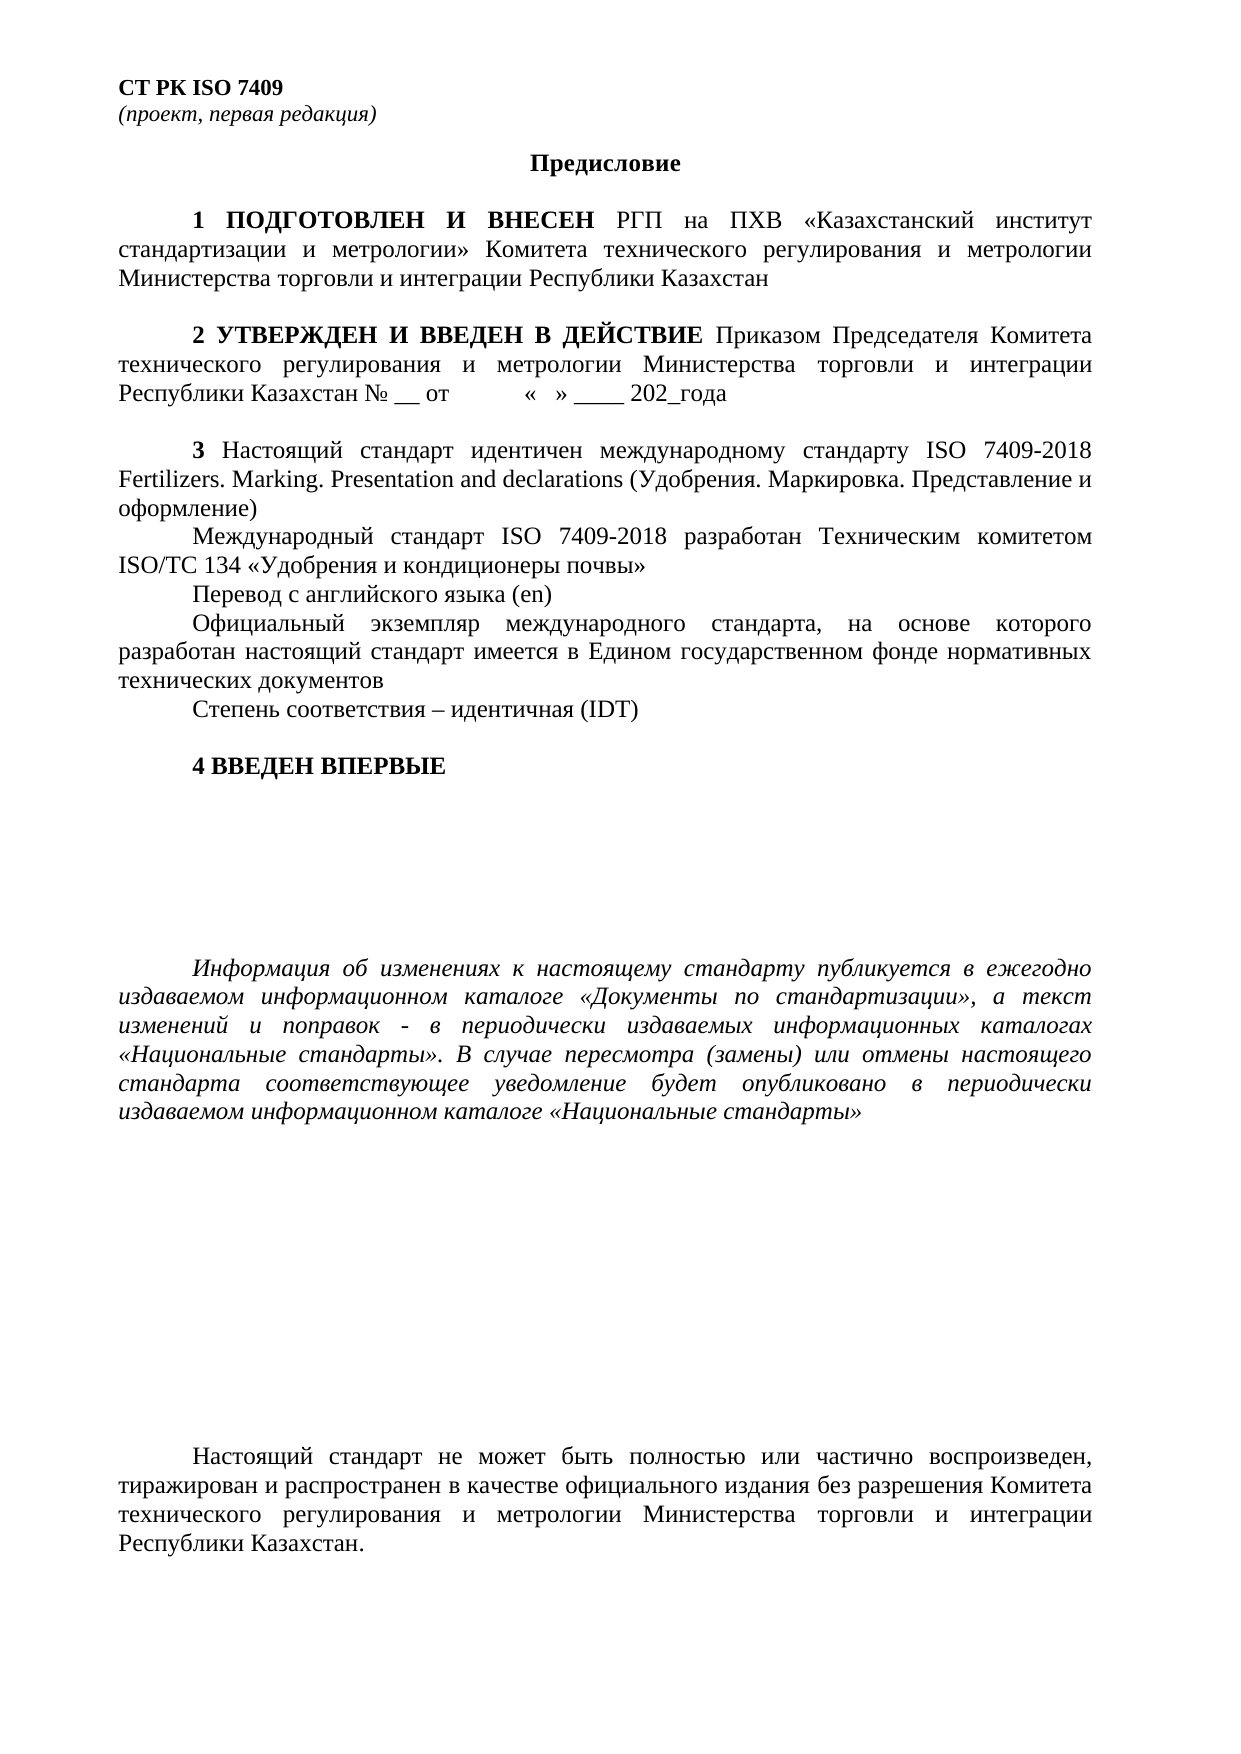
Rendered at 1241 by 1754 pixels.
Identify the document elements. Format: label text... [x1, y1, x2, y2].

text Международный стандарт ISO 7409-2018 разработан Техническим комитетом ISO/TC 134 «Удобрения и кондиционеры почвы» [118, 521, 1092, 579]
text Информация об изменениях к настоящему стандарту публикуется в ежегодно издаваемом информационном каталоге «Документы по стандартизации», а текст изменений и поправок - в периодически издаваемых информационных каталогах «Национальные стандарты». В случае пересмотра (замены) или отмены настоящего стандарта соответствующее уведомление будет опубликовано в периодически издаваемом информационном каталоге «Национальные стандарты» [118, 953, 1092, 1125]
text 2 УТВЕРЖДЕН И ВВЕДЕН В ДЕЙСТВИЕ Приказом Председателя Комитета технического регулирования и метрологии Министерства торговли и интеграции Республики Казахстан № __ от « » ____ 202_года [118, 320, 1092, 406]
text Степень соответствия – идентичная (IDT) [118, 694, 1092, 723]
text Настоящий стандарт не может быть полностью или частично воспроизведен, тиражирован и распространен в качестве официального издания без разрешения Комитета технического регулирования и метрологии Министерства торговли и интеграции Республики Казахстан. [118, 1441, 1092, 1556]
text Предисловие [118, 148, 1092, 176]
text Перевод с английского языка (en) [118, 579, 1092, 608]
text Официальный экземпляр международного стандарта, на основе которого разработан настоящий стандарт имеется в Едином государственном фонде нормативных технических документов [118, 608, 1092, 694]
text 4 ВВЕДЕН ВПЕРВЫЕ [118, 751, 1092, 780]
text 3 Настоящий стандарт идентичен международному стандарту ISO 7409-2018 Fertilizers. Marking. Presentation and declarations (Удобрения. Маркировка. Представление и оформление) [118, 435, 1092, 521]
text 1 ПОДГОТОВЛЕН И ВНЕСЕН РГП на ПХВ «Казахстанский институт стандартизации и метрологии» Комитета технического регулирования и метрологии Министерства торговли и интеграции Республики Казахстан [118, 205, 1092, 291]
